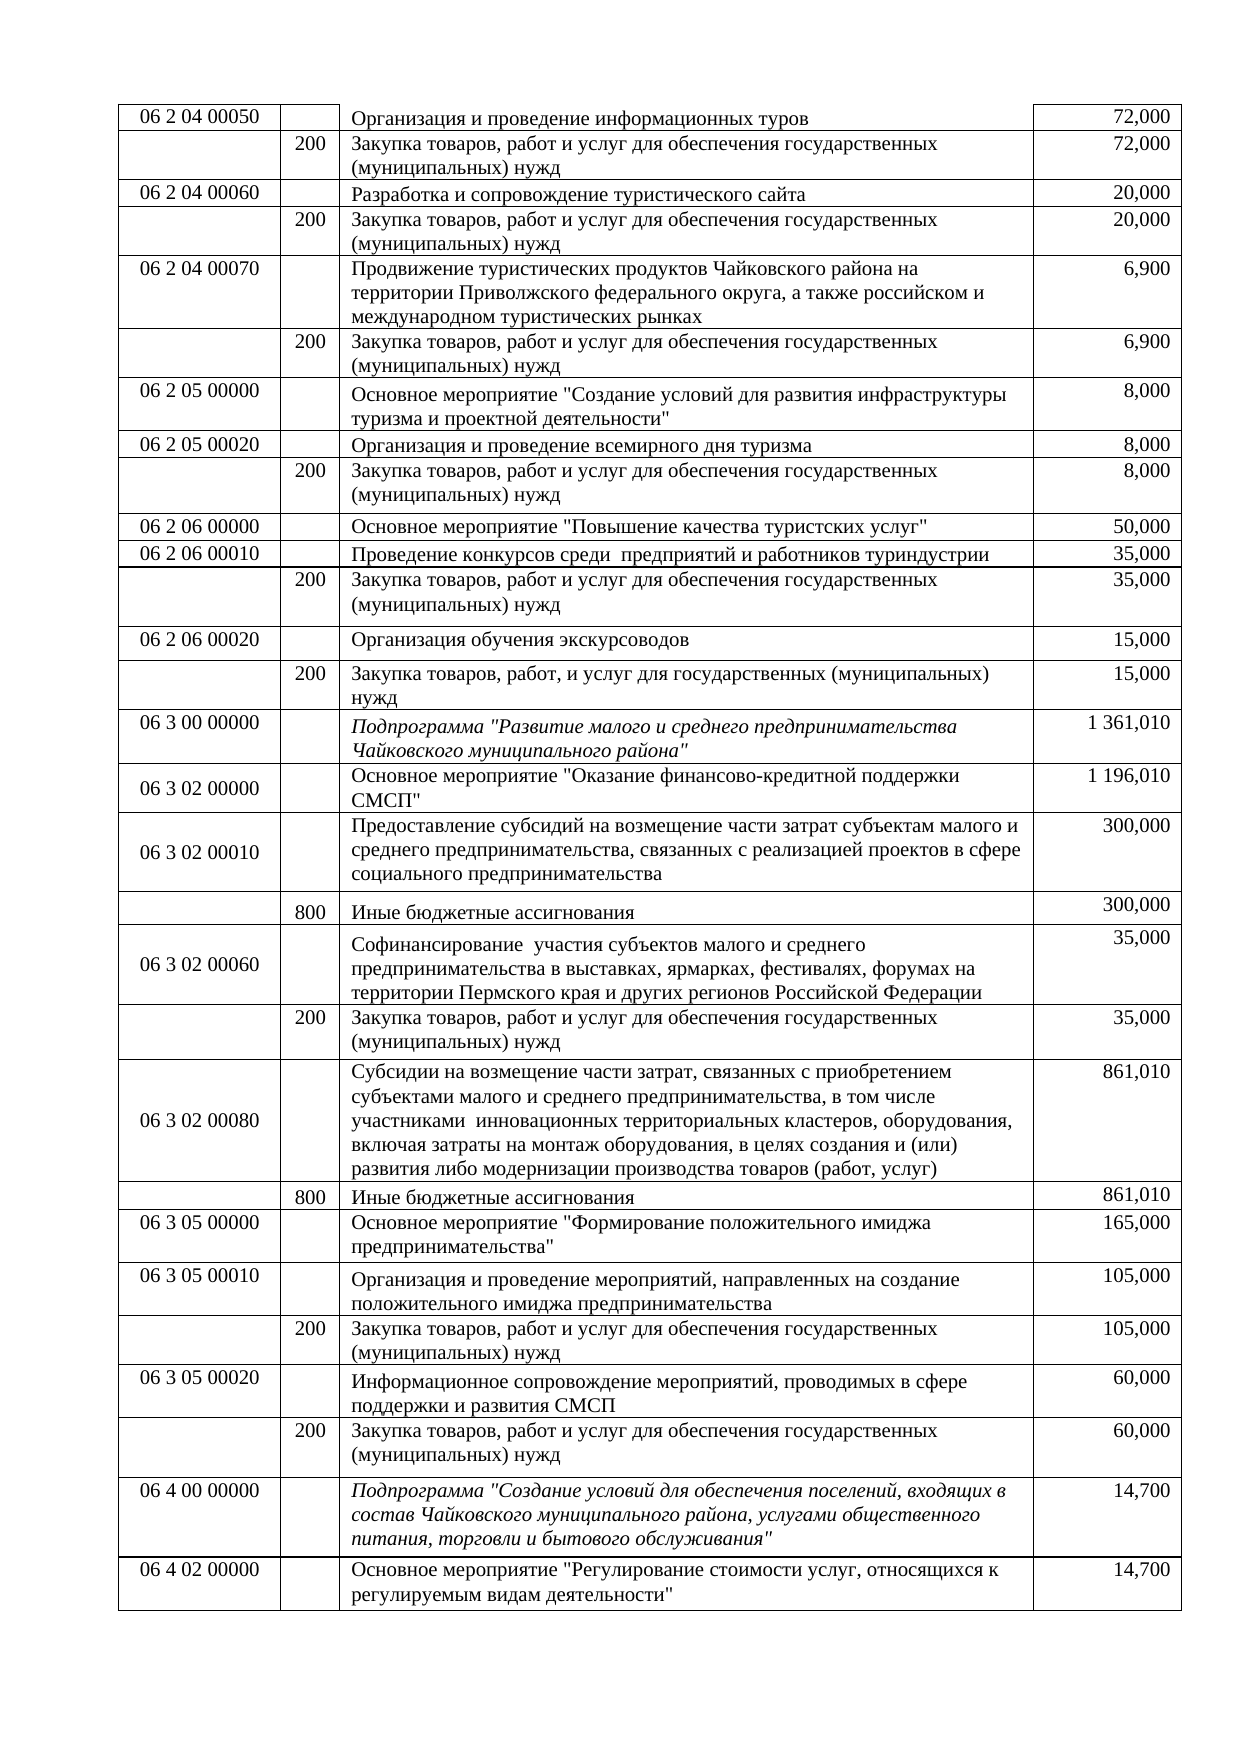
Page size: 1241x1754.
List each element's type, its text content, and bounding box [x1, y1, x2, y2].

table_cell Софинансирование участия субъектов малого и среднего предпринимательства в выставках, ярмарках, фестивалях, форумах на территории Пермского края и других регионов Российской Федерации [340, 925, 1033, 1004]
table_cell [281, 180, 339, 206]
table_cell [119, 1316, 280, 1364]
table_cell [119, 1418, 280, 1477]
table_cell 105,000 [1034, 1316, 1181, 1364]
table_cell 1 361,010 [1034, 710, 1181, 762]
table_cell 06 2 06 00010 [119, 541, 280, 566]
table_cell 105,000 [1034, 1263, 1181, 1315]
table_cell [119, 661, 280, 709]
table_cell 6,900 [1034, 329, 1181, 377]
table_cell 50,000 [1034, 514, 1181, 540]
table_cell 20,000 [1034, 180, 1181, 206]
table_cell Иные бюджетные ассигнования [340, 1182, 1033, 1209]
table_cell [281, 105, 339, 130]
table_cell Закупка товаров, работ и услуг для обеспечения государственных (муниципальных) нужд [340, 568, 1033, 626]
table_cell Разработка и сопровождение туристического сайта [340, 180, 1033, 206]
table_cell 200 [281, 207, 339, 255]
table_cell 14,700 [1034, 1558, 1181, 1609]
table_cell 06 3 05 00010 [119, 1263, 280, 1315]
table_cell 06 3 02 00060 [119, 925, 280, 1004]
table_cell 35,000 [1034, 541, 1181, 566]
table_cell 1 196,010 [1034, 764, 1181, 812]
table_cell 06 3 00 00000 [119, 710, 280, 762]
table_cell 60,000 [1034, 1365, 1181, 1417]
table_cell [281, 1210, 339, 1262]
table_cell Подпрограмма "Развитие малого и среднего предпринимательства Чайковского муниципального района" [340, 710, 1033, 762]
table_cell [281, 925, 339, 1004]
table_cell [119, 131, 280, 179]
table_cell 60,000 [1034, 1418, 1181, 1477]
table_cell 72,000 [1034, 131, 1181, 179]
table_cell Основное мероприятие "Оказание финансово-кредитной поддержки СМСП" [340, 764, 1033, 812]
table_cell [119, 207, 280, 255]
table_cell Иные бюджетные ассигнования [340, 892, 1033, 924]
table_cell 06 2 04 00060 [119, 180, 280, 206]
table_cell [340, 131, 1033, 179]
table_cell 06 2 05 00020 [119, 431, 280, 457]
table_cell [281, 710, 339, 762]
table_cell [281, 256, 339, 328]
table_cell Закупка товаров, работ, и услуг для государственных (муниципальных) нужд [340, 661, 1033, 709]
table_cell 35,000 [1034, 925, 1181, 1004]
table_cell 06 3 02 00000 [119, 764, 280, 812]
table_cell Закупка товаров, работ и услуг для обеспечения государственных (муниципальных) нужд [340, 329, 1033, 377]
table_cell 06 2 05 00000 [119, 378, 280, 430]
table_cell 8,000 [1034, 431, 1181, 457]
table_cell [281, 627, 339, 660]
table_cell 20,000 [1034, 207, 1181, 255]
table_cell Основное мероприятие "Формирование положительного имиджа предпринимательства" [340, 1210, 1033, 1262]
table_cell 35,000 [1034, 568, 1181, 626]
table_cell 8,000 [1034, 458, 1181, 513]
table_cell 35,000 [1034, 1005, 1181, 1058]
table_cell [119, 1182, 280, 1209]
table_cell 800 [281, 1182, 339, 1209]
table_cell [281, 514, 339, 540]
table_cell 200 [281, 329, 339, 377]
table_cell 200 [281, 661, 339, 709]
table_cell [281, 378, 339, 430]
table_cell 300,000 [1034, 892, 1181, 924]
table_cell 8,000 [1034, 378, 1181, 430]
table_cell 200 [281, 131, 339, 179]
table_cell [119, 329, 280, 377]
table_cell [281, 764, 339, 812]
table_cell 06 3 02 00010 [119, 813, 280, 891]
table_cell Продвижение туристических продуктов Чайковского района на территории Приволжского федерального округа, а также российском и международном туристических рынках [340, 256, 1033, 328]
table_cell Подпрограмма "Создание условий для обеспечения поселений, входящих в состав Чайковского муниципального района, услугами общественного питания, торговли и бытового обслуживания" [340, 1478, 1033, 1556]
table_cell Организация обучения экскурсоводов [340, 627, 1033, 660]
table_cell 6,900 [1034, 256, 1181, 328]
table_cell Закупка товаров, работ и услуг для обеспечения государственных (муниципальных) нужд [340, 1005, 1033, 1058]
table_cell 06 3 05 00020 [119, 1365, 280, 1417]
table_cell Предоставление субсидий на возмещение части затрат субъектам малого и среднего предпринимательства, связанных с реализацией проектов в сфере социального предпринимательства [340, 813, 1033, 891]
table_cell 06 2 04 00050 [119, 105, 280, 130]
table_cell [281, 541, 339, 566]
table_cell Основное мероприятие "Создание условий для развития инфраструктуры туризма и проектной деятельности" [340, 378, 1033, 430]
table_cell [281, 1478, 339, 1556]
table_cell 06 4 00 00000 [119, 1478, 280, 1556]
table_cell [119, 1005, 280, 1058]
table_cell [281, 1558, 339, 1609]
table_cell Организация и проведение информационных туров [340, 104, 1033, 130]
table_cell 200 [281, 1005, 339, 1058]
table_cell Проведение конкурсов среди предприятий и работников туриндустрии [340, 541, 1033, 566]
table_cell Информационное сопровождение мероприятий, проводимых в сфере поддержки и развития СМСП [340, 1365, 1033, 1417]
table_cell 06 2 06 00000 [119, 514, 280, 540]
table_cell 200 [281, 1316, 339, 1364]
table_cell 15,000 [1034, 661, 1181, 709]
table_cell 06 3 05 00000 [119, 1210, 280, 1262]
table_cell Субсидии на возмещение части затрат, связанных с приобретением субъектами малого и среднего предпринимательства, в том числе участниками инновационных территориальных кластеров, оборудования, включая затраты на монтаж оборудования, в целях создания и (или) развития либо модернизации производства товаров (работ, услуг) [340, 1060, 1033, 1181]
table_cell 06 3 02 00080 [119, 1060, 280, 1181]
table_cell 06 2 06 00020 [119, 627, 280, 660]
table_cell [281, 431, 339, 457]
table_cell 72,000 [1034, 105, 1181, 130]
table_cell Закупка товаров, работ и услуг для обеспечения государственных (муниципальных) нужд [340, 1316, 1033, 1364]
table_cell 200 [281, 568, 339, 626]
table_cell Основное мероприятие "Регулирование стоимости услуг, относящихся к регулируемым видам деятельности" [340, 1558, 1033, 1609]
table_cell 14,700 [1034, 1478, 1181, 1556]
table_cell [281, 1263, 339, 1315]
table_cell [119, 458, 280, 513]
table_cell [281, 813, 339, 891]
table_cell Основное мероприятие "Повышение качества туристских услуг" [340, 514, 1033, 540]
table_cell 15,000 [1034, 627, 1181, 660]
table_cell 165,000 [1034, 1210, 1181, 1262]
table_cell 861,010 [1034, 1182, 1181, 1209]
table_cell Организация и проведение всемирного дня туризма [340, 431, 1033, 457]
table_cell [119, 892, 280, 924]
table_cell 06 4 02 00000 [119, 1558, 280, 1609]
table_cell Закупка товаров, работ и услуг для обеспечения государственных (муниципальных) нужд [340, 207, 1033, 255]
table_cell [119, 568, 280, 626]
table_cell 200 [281, 1418, 339, 1477]
table_cell [281, 1060, 339, 1181]
table_cell 200 [281, 458, 339, 513]
table_cell 800 [281, 892, 339, 924]
table_cell Закупка товаров, работ и услуг для обеспечения государственных (муниципальных) нужд [340, 458, 1033, 513]
table_cell 06 2 04 00070 [119, 256, 280, 328]
table_cell 300,000 [1034, 813, 1181, 891]
table_cell Организация и проведение мероприятий, направленных на создание положительного имиджа предпринимательства [340, 1263, 1033, 1315]
table_cell [281, 1365, 339, 1417]
table_cell 861,010 [1034, 1060, 1181, 1181]
table_cell Закупка товаров, работ и услуг для обеспечения государственных (муниципальных) нужд [340, 1418, 1033, 1477]
